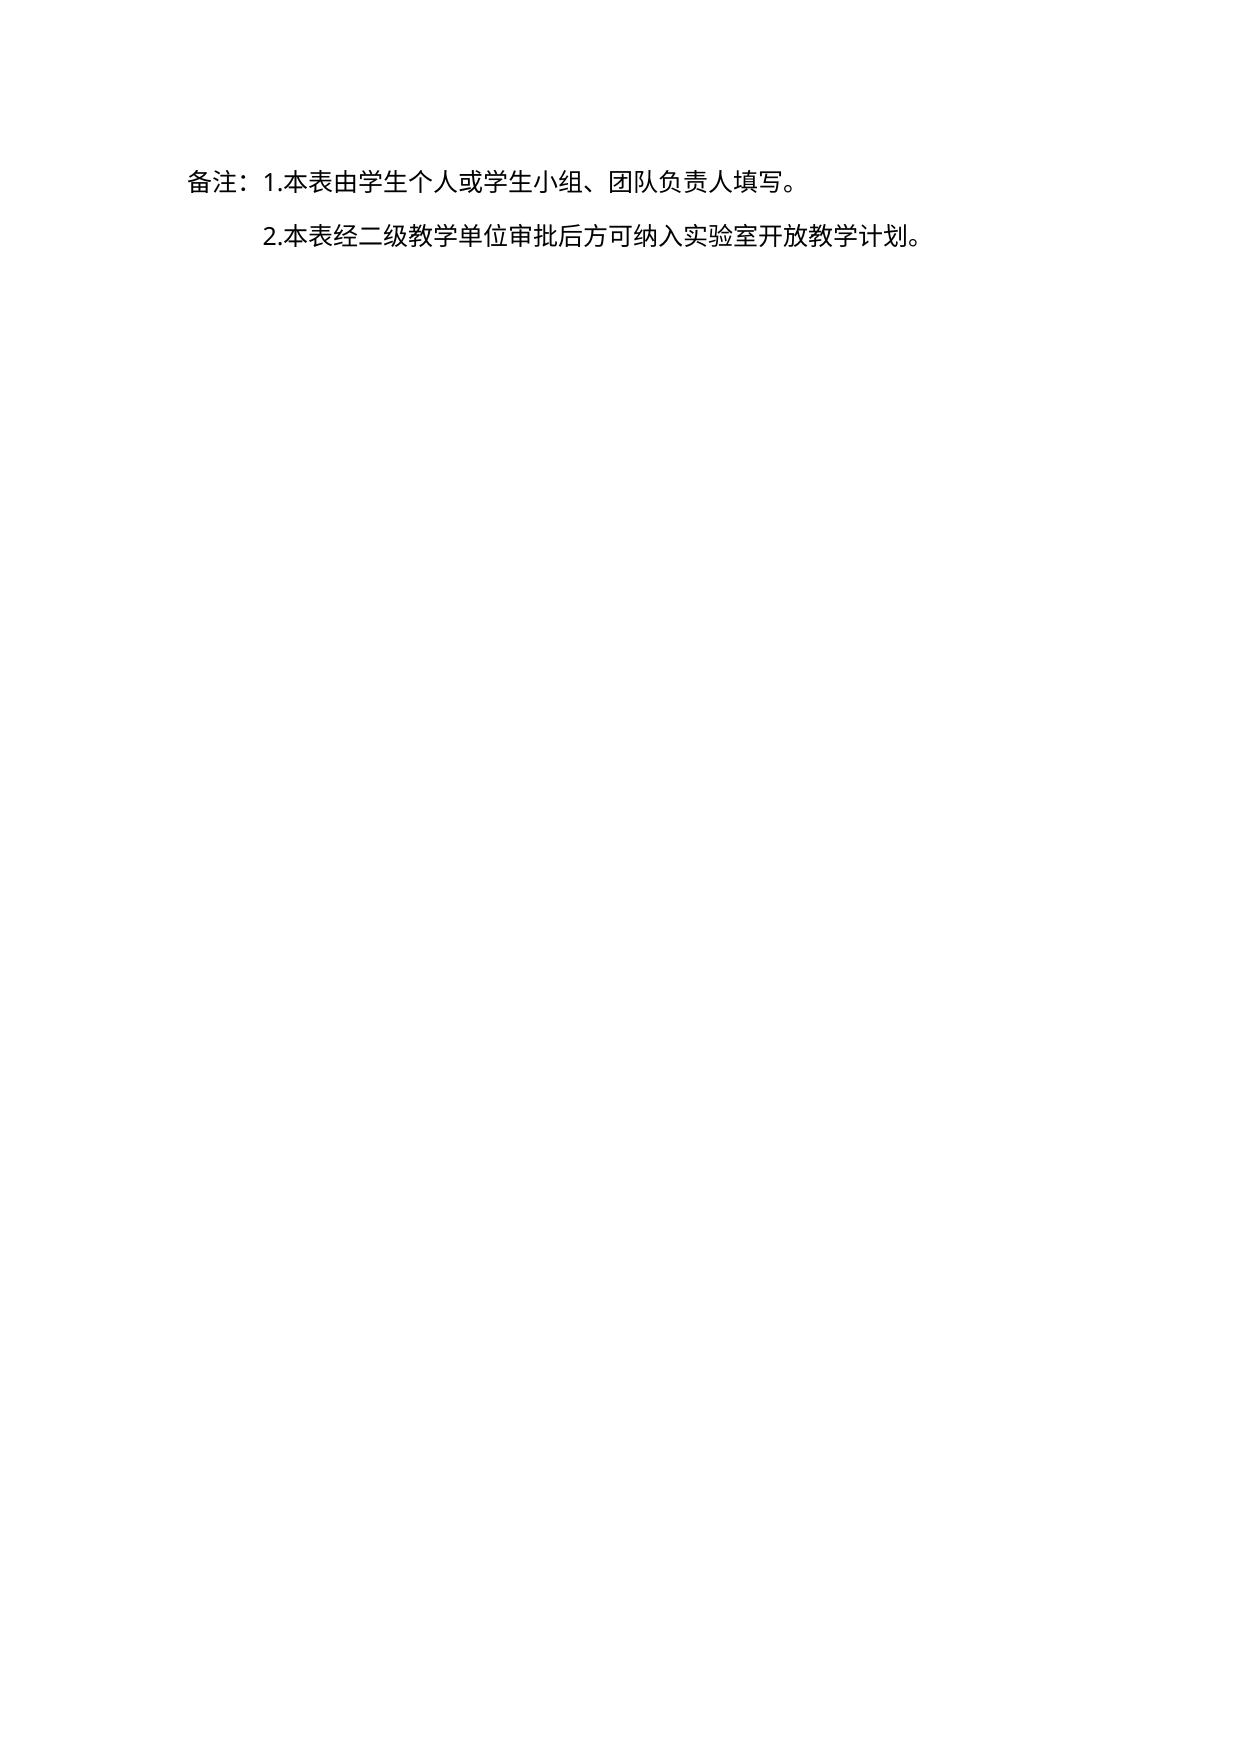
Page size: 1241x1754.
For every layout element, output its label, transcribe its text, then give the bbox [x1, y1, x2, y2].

text 2.本表经二级教学单位审批后方可纳入实验室开放教学计划。 [187, 216, 1053, 253]
text 备注：1.本表由学生个人或学生小组、团队负责人填写。 [187, 162, 1053, 198]
